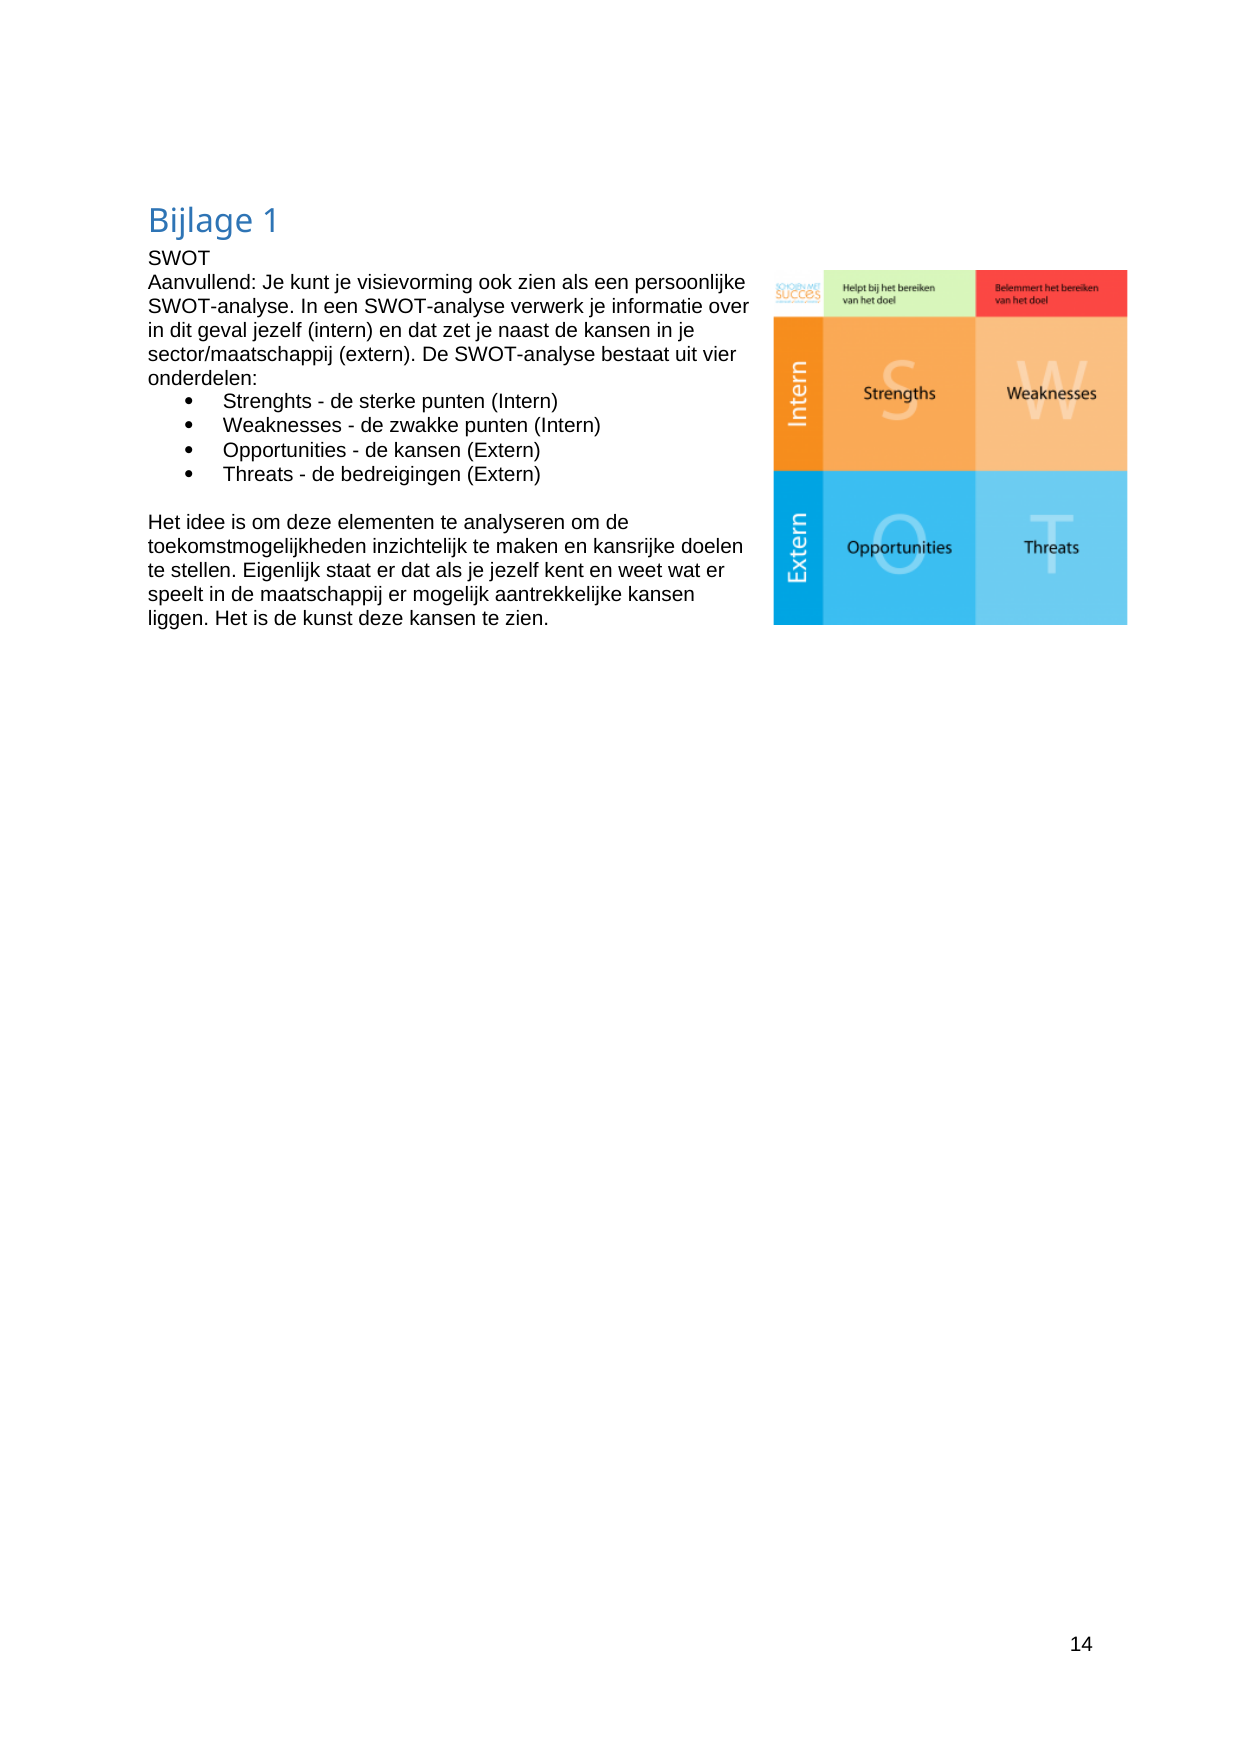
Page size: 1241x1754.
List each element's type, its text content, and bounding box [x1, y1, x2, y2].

text SWOT [148, 246, 1093, 269]
picture [788, 572, 806, 582]
list Threats - de bedreigingen (Extern) [185, 461, 773, 486]
text Het idee is om deze elementen te analyseren om de toekomstmogelijkheden inzichtelijk te maken en kansrijke doelen te stellen. Eigenlijk staat er dat als je jezelf kent en weet wat er speelt in de maatschappij er mogelijk aantrekkelijke kansen liggen. Het is de kunst deze kansen te zien. [148, 509, 1093, 629]
subtitle Bijlage 1 [148, 197, 1093, 242]
picture [794, 560, 805, 569]
list Strenghts - de sterke punten (Intern) [185, 389, 773, 413]
picture [793, 514, 805, 525]
picture [791, 550, 806, 557]
picture [793, 537, 806, 548]
picture [773, 270, 1128, 625]
list Opportunities - de kansen (Extern) [185, 437, 773, 461]
picture [794, 528, 805, 533]
list Weaknesses - de zwakke punten (Intern) [185, 413, 773, 437]
text Aanvullend: Je kunt je visievorming ook zien als een persoonlijke SWOT-analyse. In een SWOT-analyse verwerk je informatie over in dit geval jezelf (intern) en dat zet je naast de kansen in je sector/maatschappij (extern). De SWOT-analyse bestaat uit vier onderdelen: [148, 269, 1093, 389]
